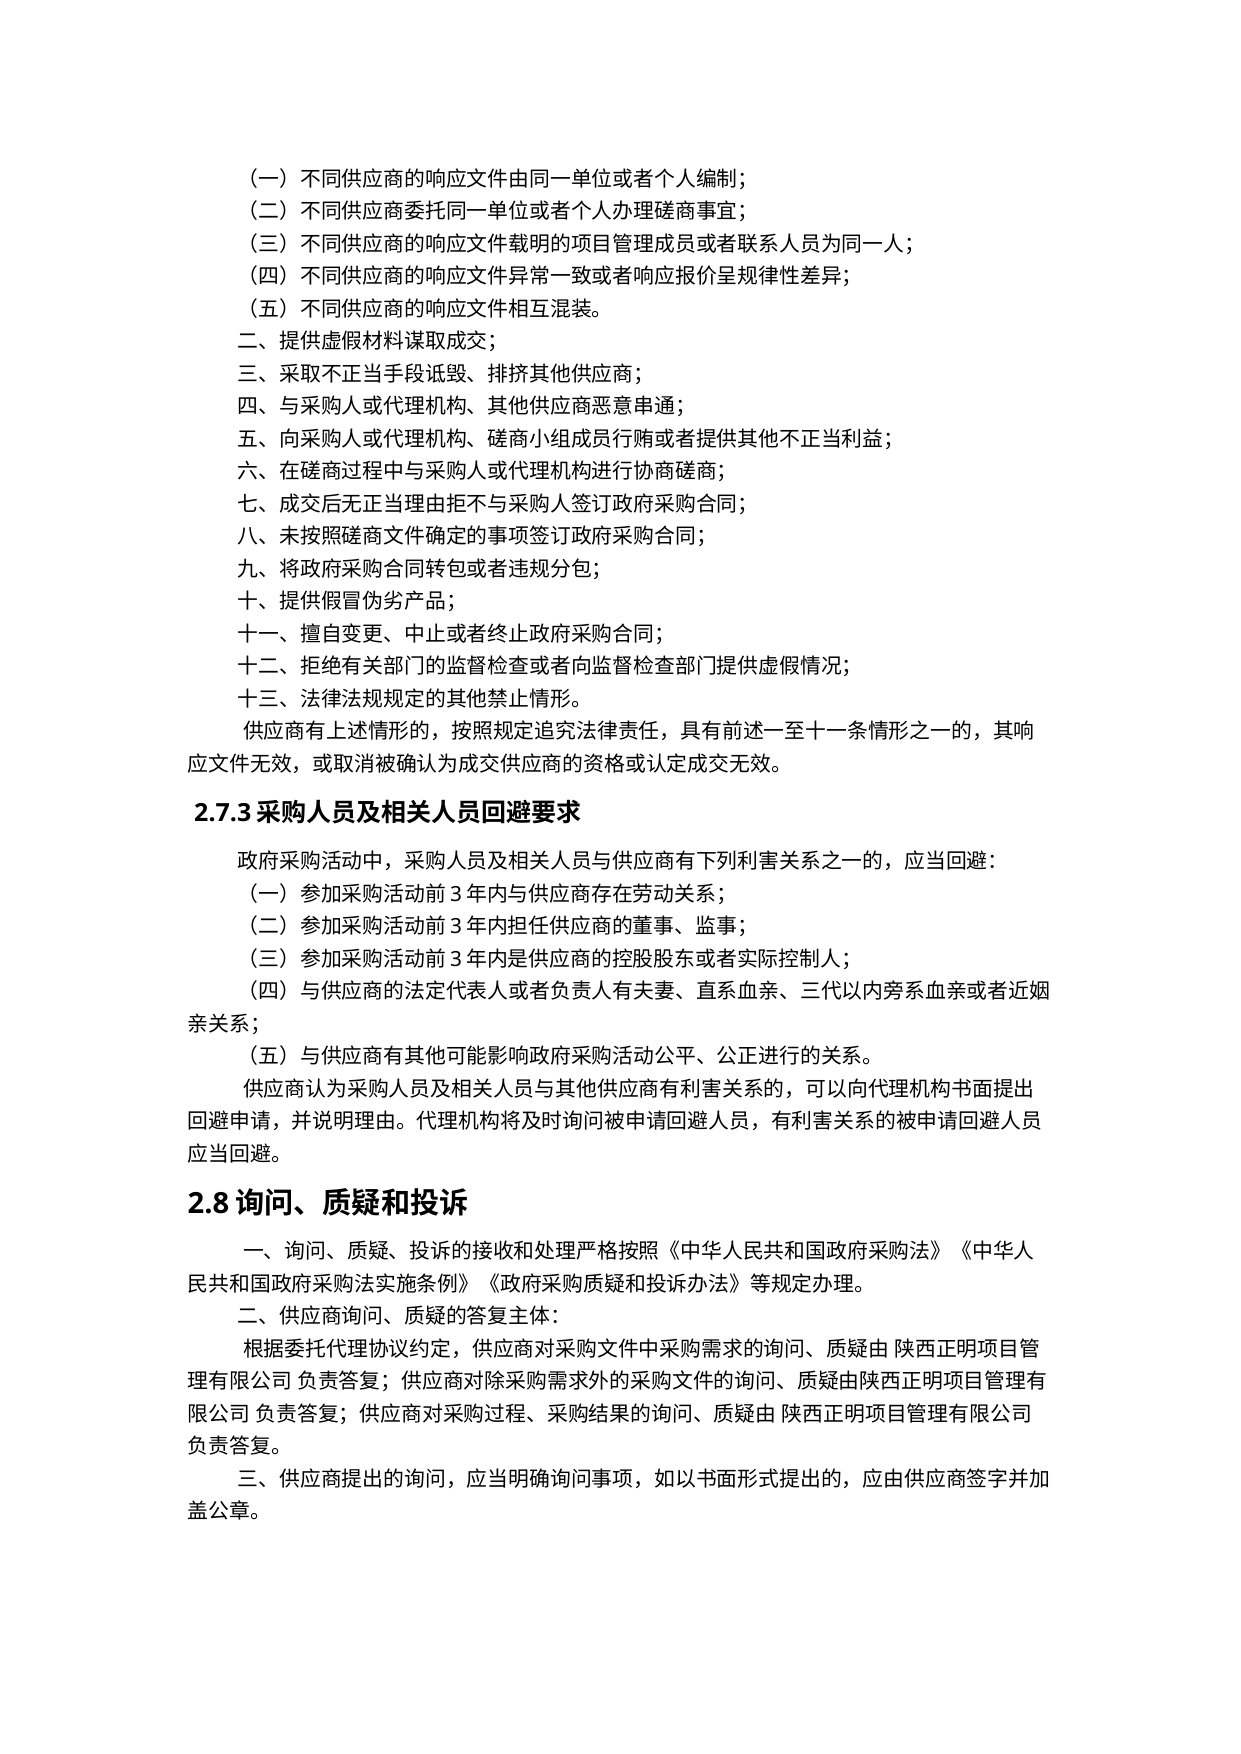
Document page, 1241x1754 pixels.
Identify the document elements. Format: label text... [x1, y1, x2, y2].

text （二）不同供应商委托同一单位或者个人办理磋商事宜； [187, 194, 1053, 227]
text 九、将政府采购合同转包或者违规分包； [187, 552, 1053, 584]
text 十三、法律法规规定的其他禁止情形。 [187, 682, 1053, 714]
text 三、采取不正当手段诋毁、排挤其他供应商； [187, 357, 1053, 389]
text （三）参加采购活动前3年内是供应商的控股股东或者实际控制人； [187, 942, 1053, 974]
text 二、提供虚假材料谋取成交； [187, 324, 1053, 357]
text 2.8询问、质疑和投诉 [187, 1169, 1053, 1234]
text 根据委托代理协议约定，供应商对采购文件中采购需求的询问、质疑由 陕西正明项目管理有限公司 负责答复；供应商对除采购需求外的采购文件的询问、质疑由陕西正明项目管理有限公司 负责答复；供应商对采购过程、采购结果的询问、质疑由 陕西正明项目管理有限公司 负责答复。 [187, 1332, 1053, 1462]
text 2.7.3采购人员及相关人员回避要求 [187, 779, 1053, 844]
text 十、提供假冒伪劣产品； [187, 584, 1053, 617]
text 三、供应商提出的询问，应当明确询问事项，如以书面形式提出的，应由供应商签字并加盖公章。 [187, 1462, 1053, 1527]
text 五、向采购人或代理机构、磋商小组成员行贿或者提供其他不正当利益； [187, 422, 1053, 454]
text （二）参加采购活动前3年内担任供应商的董事、监事； [187, 909, 1053, 942]
text （四）不同供应商的响应文件异常一致或者响应报价呈规律性差异； [187, 259, 1053, 292]
text （一）不同供应商的响应文件由同一单位或者个人编制； [187, 162, 1053, 194]
text （四）与供应商的法定代表人或者负责人有夫妻、直系血亲、三代以内旁系血亲或者近姻亲关系； [187, 974, 1053, 1039]
text 供应商有上述情形的，按照规定追究法律责任，具有前述一至十一条情形之一的，其响应文件无效，或取消被确认为成交供应商的资格或认定成交无效。 [187, 714, 1053, 779]
text 八、未按照磋商文件确定的事项签订政府采购合同； [187, 519, 1053, 552]
text 一、询问、质疑、投诉的接收和处理严格按照《中华人民共和国政府采购法》《中华人民共和国政府采购法实施条例》《政府采购质疑和投诉办法》等规定办理。 [187, 1234, 1053, 1299]
text 供应商认为采购人员及相关人员与其他供应商有利害关系的，可以向代理机构书面提出回避申请，并说明理由。代理机构将及时询问被申请回避人员，有利害关系的被申请回避人员应当回避。 [187, 1072, 1053, 1169]
text 七、成交后无正当理由拒不与采购人签订政府采购合同； [187, 487, 1053, 519]
text （三）不同供应商的响应文件载明的项目管理成员或者联系人员为同一人； [187, 227, 1053, 259]
text 十一、擅自变更、中止或者终止政府采购合同； [187, 617, 1053, 649]
text （五）不同供应商的响应文件相互混装。 [187, 292, 1053, 324]
text 六、在磋商过程中与采购人或代理机构进行协商磋商； [187, 454, 1053, 487]
text （一）参加采购活动前3年内与供应商存在劳动关系； [187, 877, 1053, 909]
text 政府采购活动中，采购人员及相关人员与供应商有下列利害关系之一的，应当回避： [187, 844, 1053, 877]
text （五）与供应商有其他可能影响政府采购活动公平、公正进行的关系。 [187, 1039, 1053, 1072]
text 十二、拒绝有关部门的监督检查或者向监督检查部门提供虚假情况； [187, 649, 1053, 682]
text 二、供应商询问、质疑的答复主体： [187, 1299, 1053, 1332]
text 四、与采购人或代理机构、其他供应商恶意串通； [187, 389, 1053, 422]
